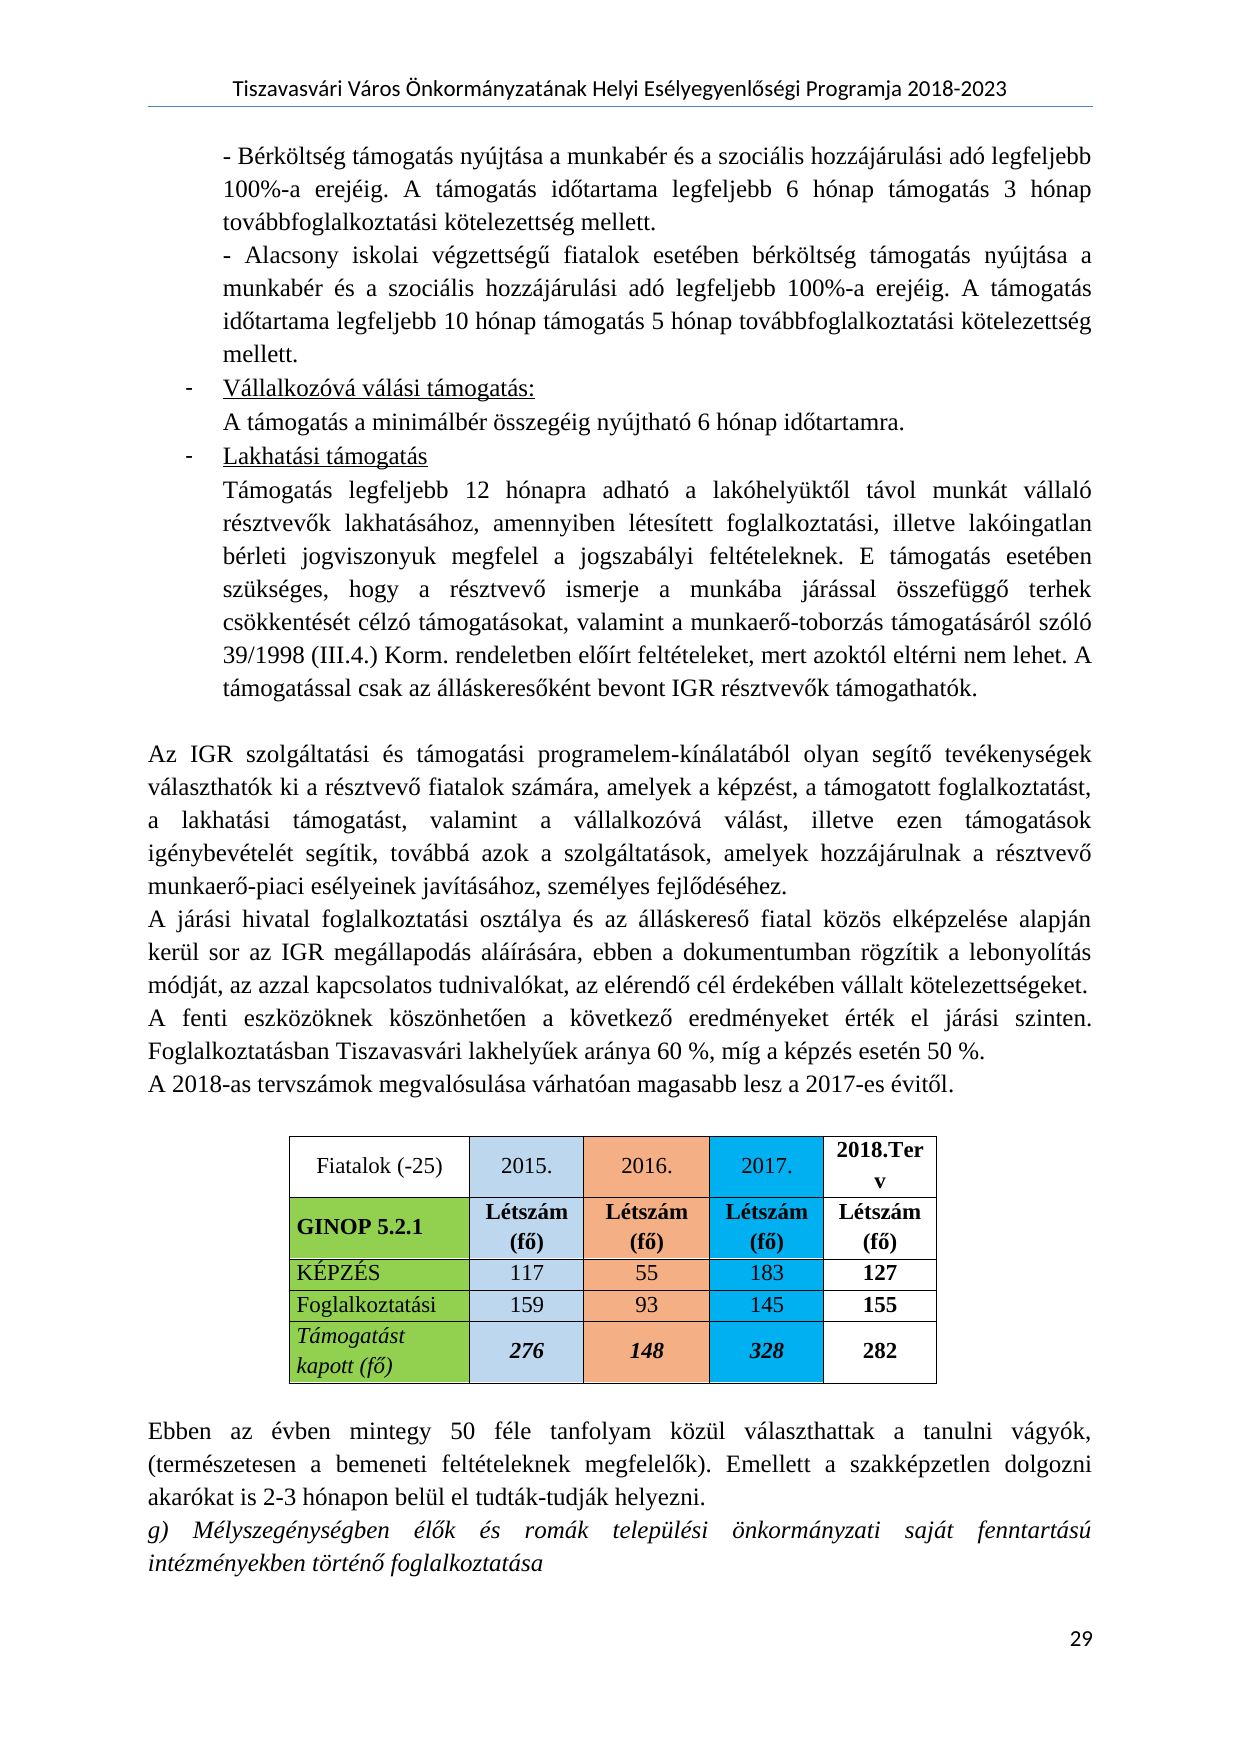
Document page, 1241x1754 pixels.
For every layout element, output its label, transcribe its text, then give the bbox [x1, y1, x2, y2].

table_cell Létszám (fő) [470, 1198, 583, 1258]
text - Alacsony iskolai végzettségű fiatalok esetében bérköltség támogatás nyújtása a munkabér és a szociális hozzájárulási adó legfeljebb 100%-a erejéig. A támogatás időtartama legfeljebb 10 hónap támogatás 5 hónap továbbfoglalkoztatási kötelezettség mellett. [223, 240, 1093, 368]
list Vállalkozóvá válási támogatás: [185, 372, 1093, 403]
table_cell 276 [470, 1322, 583, 1382]
table_cell Létszám (fő) [824, 1198, 936, 1258]
table_cell 155 [824, 1291, 936, 1321]
table_cell 117 [470, 1260, 583, 1290]
list Lakhatási támogatás [185, 440, 1093, 471]
text Ebben az évben mintegy 50 féle tanfolyam közül választhattak a tanulni vágyók, (természetesen a bemeneti feltételeknek megfelelők). Emellett a szakképzetlen dolgozni akarókat is 2-3 hónapon belül el tudták-tudják helyezni. [148, 1416, 1093, 1511]
table_cell 127 [824, 1260, 936, 1290]
table_header Fiatalok (-25) [290, 1137, 469, 1197]
table_cell 282 [824, 1322, 936, 1382]
text Az IGR szolgáltatási és támogatási programelem-kínálatából olyan segítő tevékenységek választhatók ki a résztvevő fiatalok számára, amelyek a képzést, a támogatott foglalkoztatást, a lakhatási támogatást, valamint a vállalkozóvá válást, illetve ezen támogatások igénybevételét segítik, továbbá azok a szolgáltatások, amelyek hozzájárulnak a résztvevő munkaerő-piaci esélyeinek javításához, személyes fejlődéséhez. [148, 739, 1093, 900]
table_cell Létszám (fő) [584, 1198, 709, 1258]
table_cell 148 [584, 1322, 709, 1382]
table_cell Támogatást kapott (fő) [290, 1322, 469, 1382]
table_cell Foglalkoztatási [290, 1291, 469, 1321]
text A fenti eszközöknek köszönhetően a következő eredményeket érték el járási szinten. Foglalkoztatásban Tiszavasvári lakhelyűek aránya 60 %, míg a képzés esetén 50 %. [148, 1003, 1093, 1065]
table_cell 93 [584, 1291, 709, 1321]
text - Bérköltség támogatás nyújtása a munkabér és a szociális hozzájárulási adó legfeljebb 100%-a erejéig. A támogatás időtartama legfeljebb 6 hónap támogatás 3 hónap továbbfoglalkoztatási kötelezettség mellett. [223, 141, 1093, 236]
table_cell 183 [710, 1260, 823, 1290]
table_cell KÉPZÉS [290, 1260, 469, 1290]
table_cell 55 [584, 1260, 709, 1290]
table_header 2017. [710, 1137, 823, 1197]
table_cell GINOP 5.2.1 [290, 1198, 469, 1258]
table_cell 145 [710, 1291, 823, 1321]
text g) Mélyszegénységben élők és romák települési önkormányzati saját fenntartású intézményekben történő foglalkoztatása [148, 1516, 1093, 1577]
table_cell 328 [710, 1322, 823, 1382]
text Támogatás legfeljebb 12 hónapra adható a lakóhelyüktől távol munkát vállaló résztvevők lakhatásához, amennyiben létesített foglalkoztatási, illetve lakóingatlan bérleti jogviszonyuk megfelel a jogszabályi feltételeknek. E támogatás esetében szükséges, hogy a résztvevő ismerje a munkába járással összefüggő terhek csökkentését célzó támogatásokat, valamint a munkaerő-toborzás támogatásáról szóló 39/1998 (III.4.) Korm. rendeletben előírt feltételeket, mert azoktól eltérni nem lehet. A támogatással csak az álláskeresőként bevont IGR résztvevők támogathatók. [223, 475, 1093, 702]
table_header 2015. [470, 1137, 583, 1197]
text A támogatás a minimálbér összegéig nyújtható 6 hónap időtartamra. [223, 407, 1093, 436]
text A 2018-as tervszámok megvalósulása várhatóan magasabb lesz a 2017-es évitől. [148, 1069, 1093, 1098]
table_header 2016. [584, 1137, 709, 1197]
table_header 2018.Terv [824, 1137, 936, 1197]
text A járási hivatal foglalkoztatási osztálya és az álláskereső fiatal közös elképzelése alapján kerül sor az IGR megállapodás aláírására, ebben a dokumentumban rögzítik a lebonyolítás módját, az azzal kapcsolatos tudnivalókat, az elérendő cél érdekében vállalt kötelezettségeket. [148, 904, 1093, 999]
table_cell Létszám (fő) [710, 1198, 823, 1258]
table_cell 159 [470, 1291, 583, 1321]
